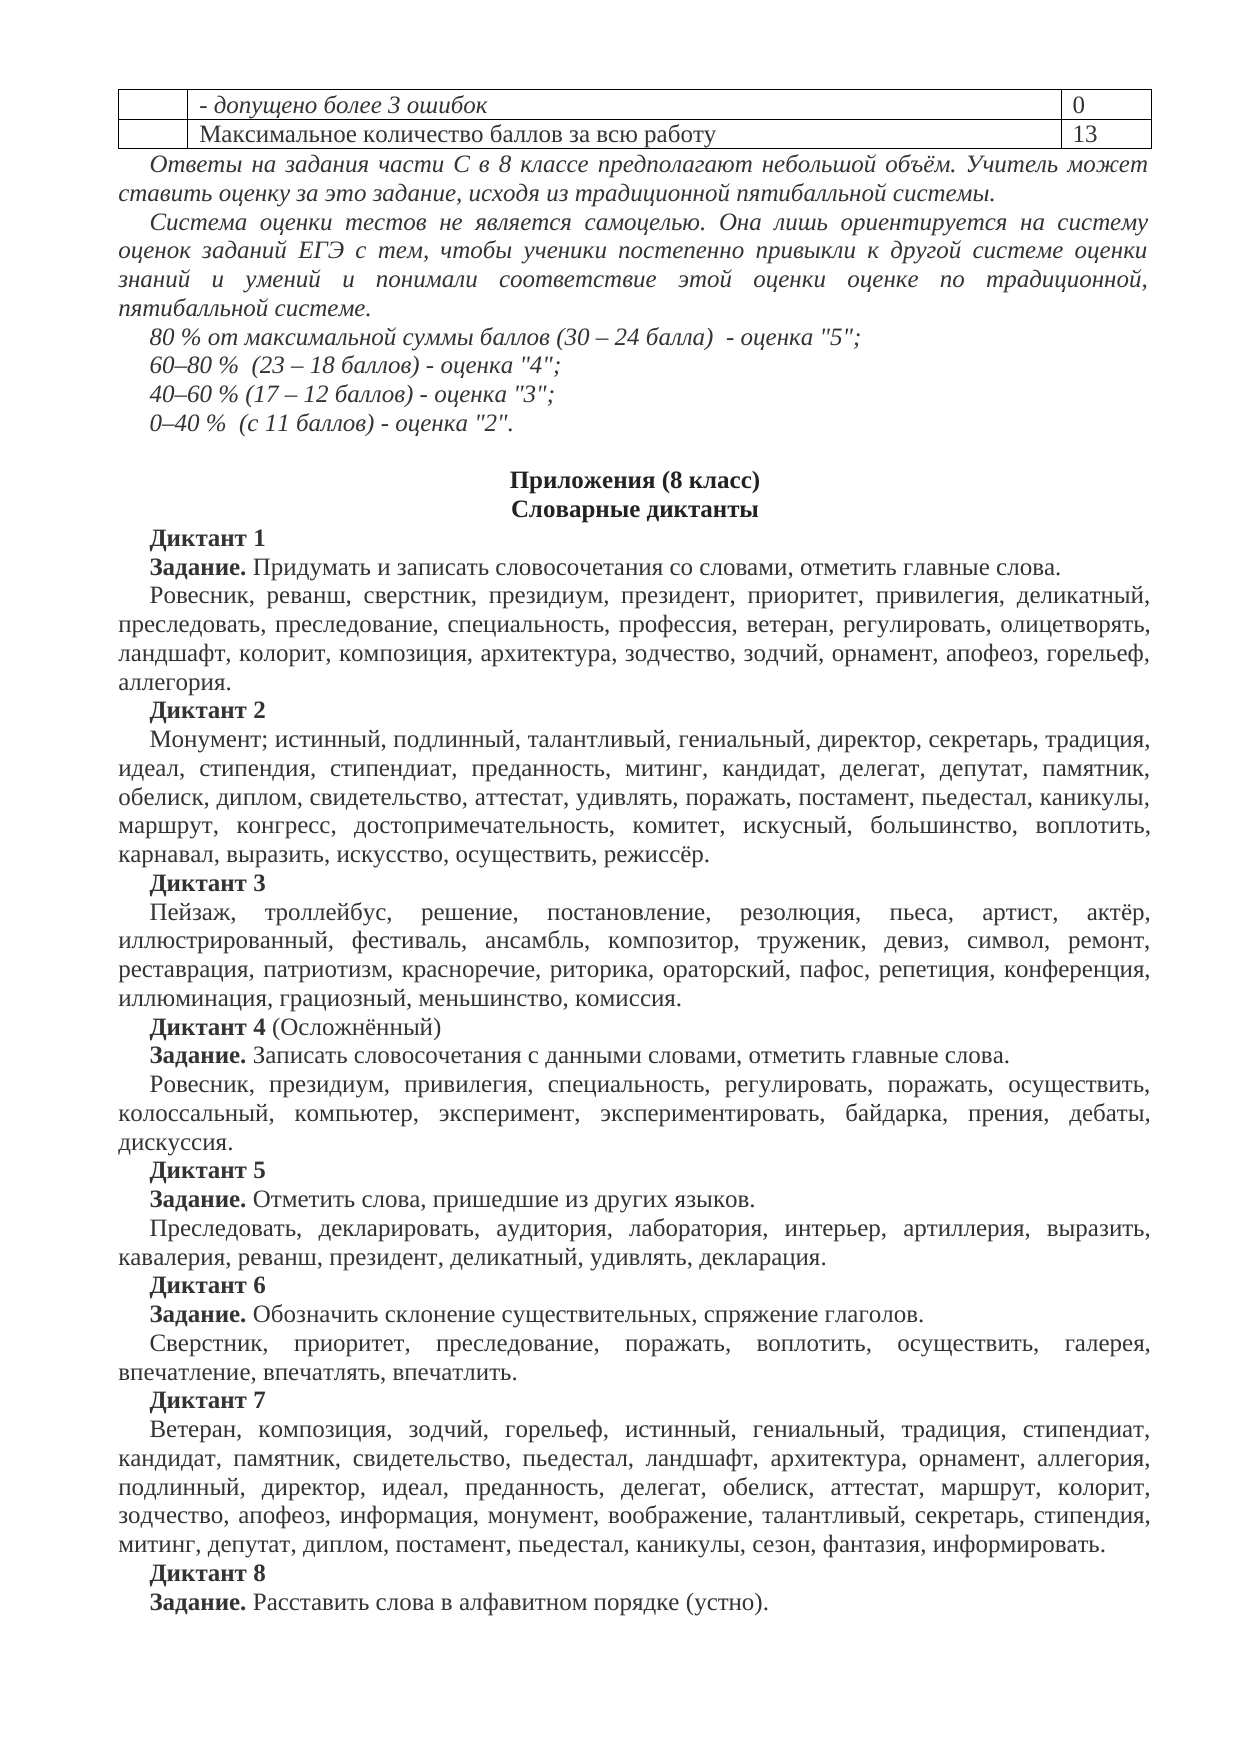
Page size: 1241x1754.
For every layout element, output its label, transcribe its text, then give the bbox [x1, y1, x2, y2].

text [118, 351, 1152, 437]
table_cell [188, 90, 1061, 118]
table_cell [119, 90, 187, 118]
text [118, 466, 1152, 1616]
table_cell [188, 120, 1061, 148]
text Система оценки тестов не является самоцелью. Она лишь ориентируется на систему оценок заданий ЕГЭ с тем, чтобы ученики постепенно привыкли к другой системе оценки знаний и умений и понимали соответствие этой оценки оценке по традиционной, пятибалльной системе. [118, 207, 1152, 322]
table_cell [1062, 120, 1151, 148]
text Ответы на задания части С в 8 классе предполагают небольшой объём. Учитель может ставить оценку за это задание, исходя из традиционной пятибалльной системы. [118, 149, 1152, 207]
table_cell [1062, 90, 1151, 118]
text 80 % от максимальной суммы баллов (30 – 24 балла) - оценка "5"; [118, 322, 1152, 351]
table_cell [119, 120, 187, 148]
